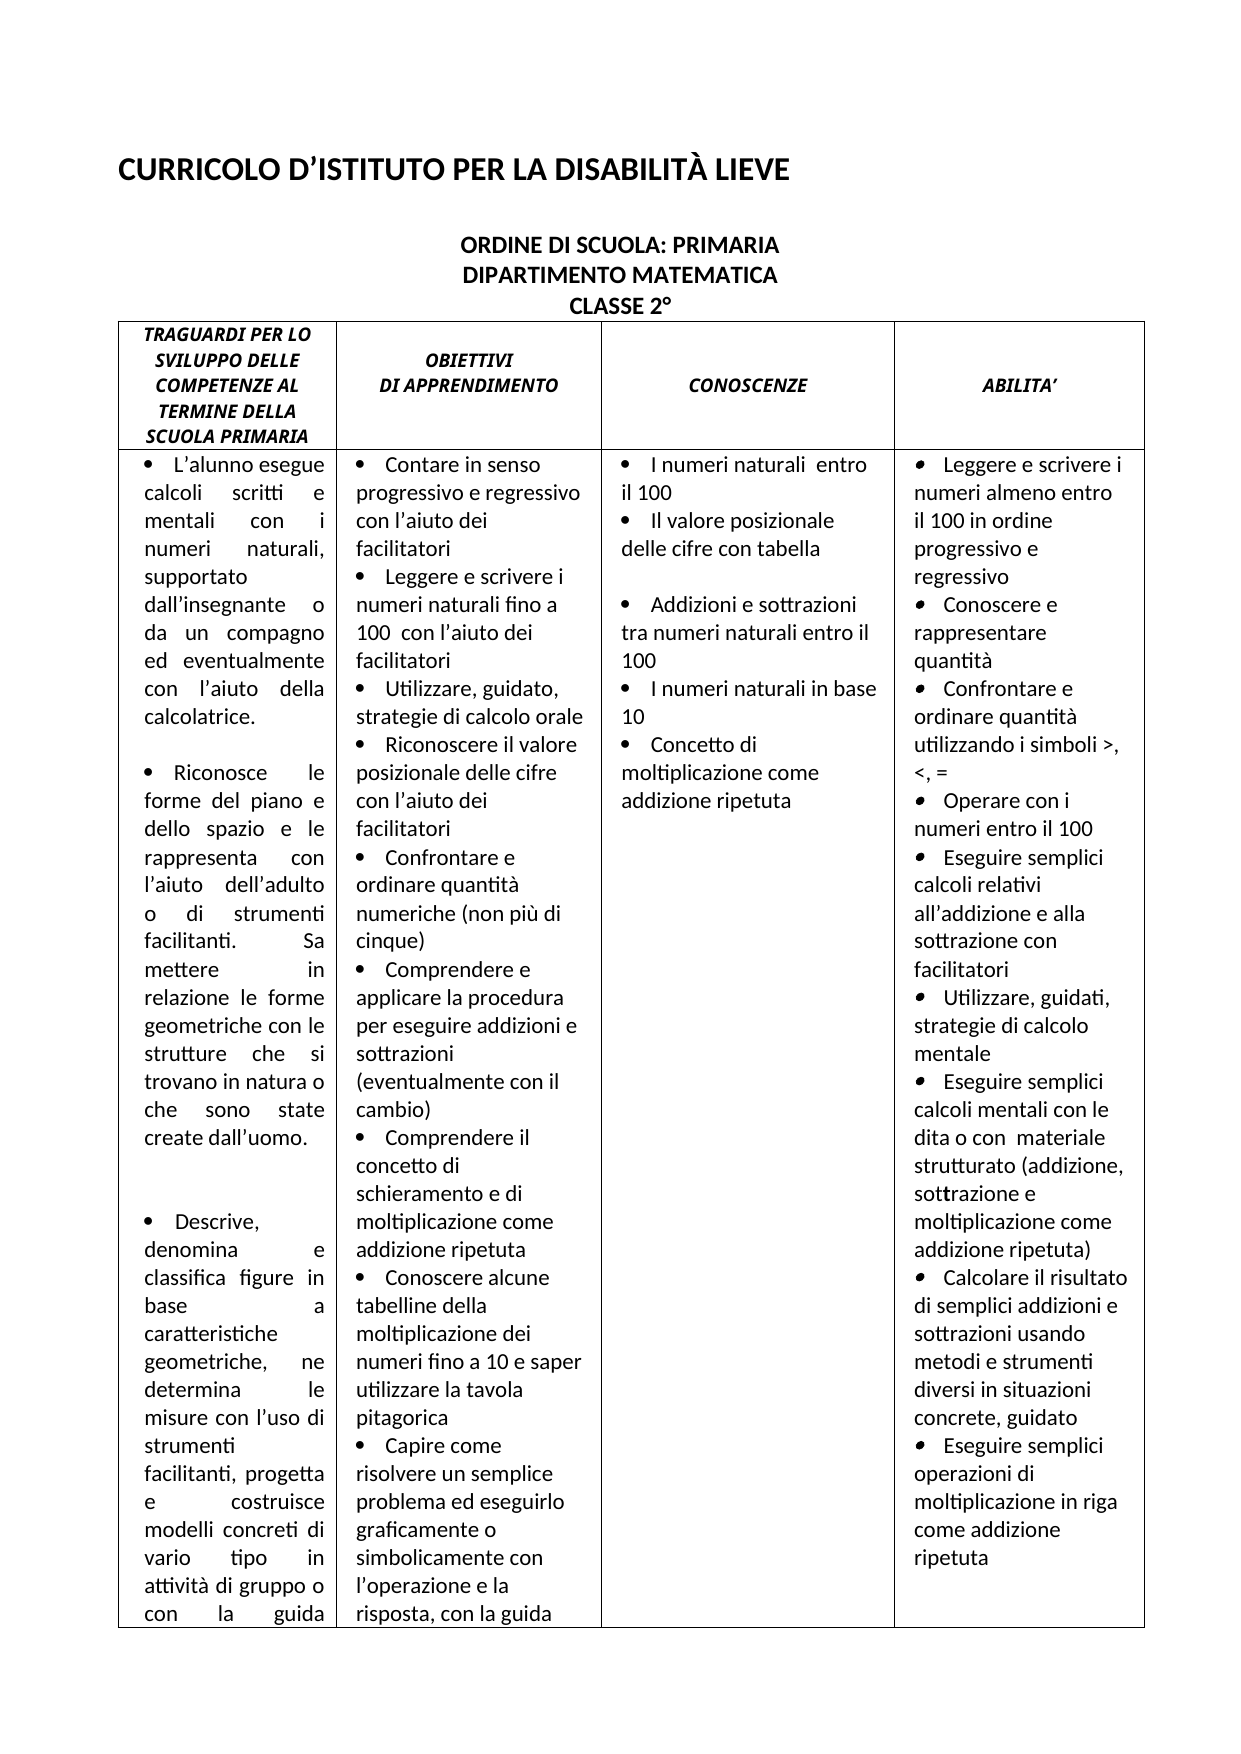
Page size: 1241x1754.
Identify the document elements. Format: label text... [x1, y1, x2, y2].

table_header OBIETTIVI DI APPRENDIMENTO [337, 322, 601, 449]
table_header ABILITA’ [895, 322, 1144, 449]
text DIPARTIMENTO MATEMATICA [118, 259, 1122, 290]
table_header TRAGUARDI PER LO SVILUPPO DELLE COMPETENZE AL TERMINE DELLA SCUOLA PRIMARIA [119, 322, 336, 449]
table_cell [119, 450, 336, 1627]
text ORDINE DI SCUOLA: PRIMARIA [118, 229, 1122, 259]
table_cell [337, 450, 601, 1627]
table_header CONOSCENZE [602, 322, 894, 449]
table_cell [895, 450, 1144, 1627]
text CLASSE 2° [118, 290, 1122, 321]
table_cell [602, 450, 894, 1627]
text CURRICOLO D’ISTITUTO PER LA DISABILITÀ LIEVE [118, 148, 1122, 188]
